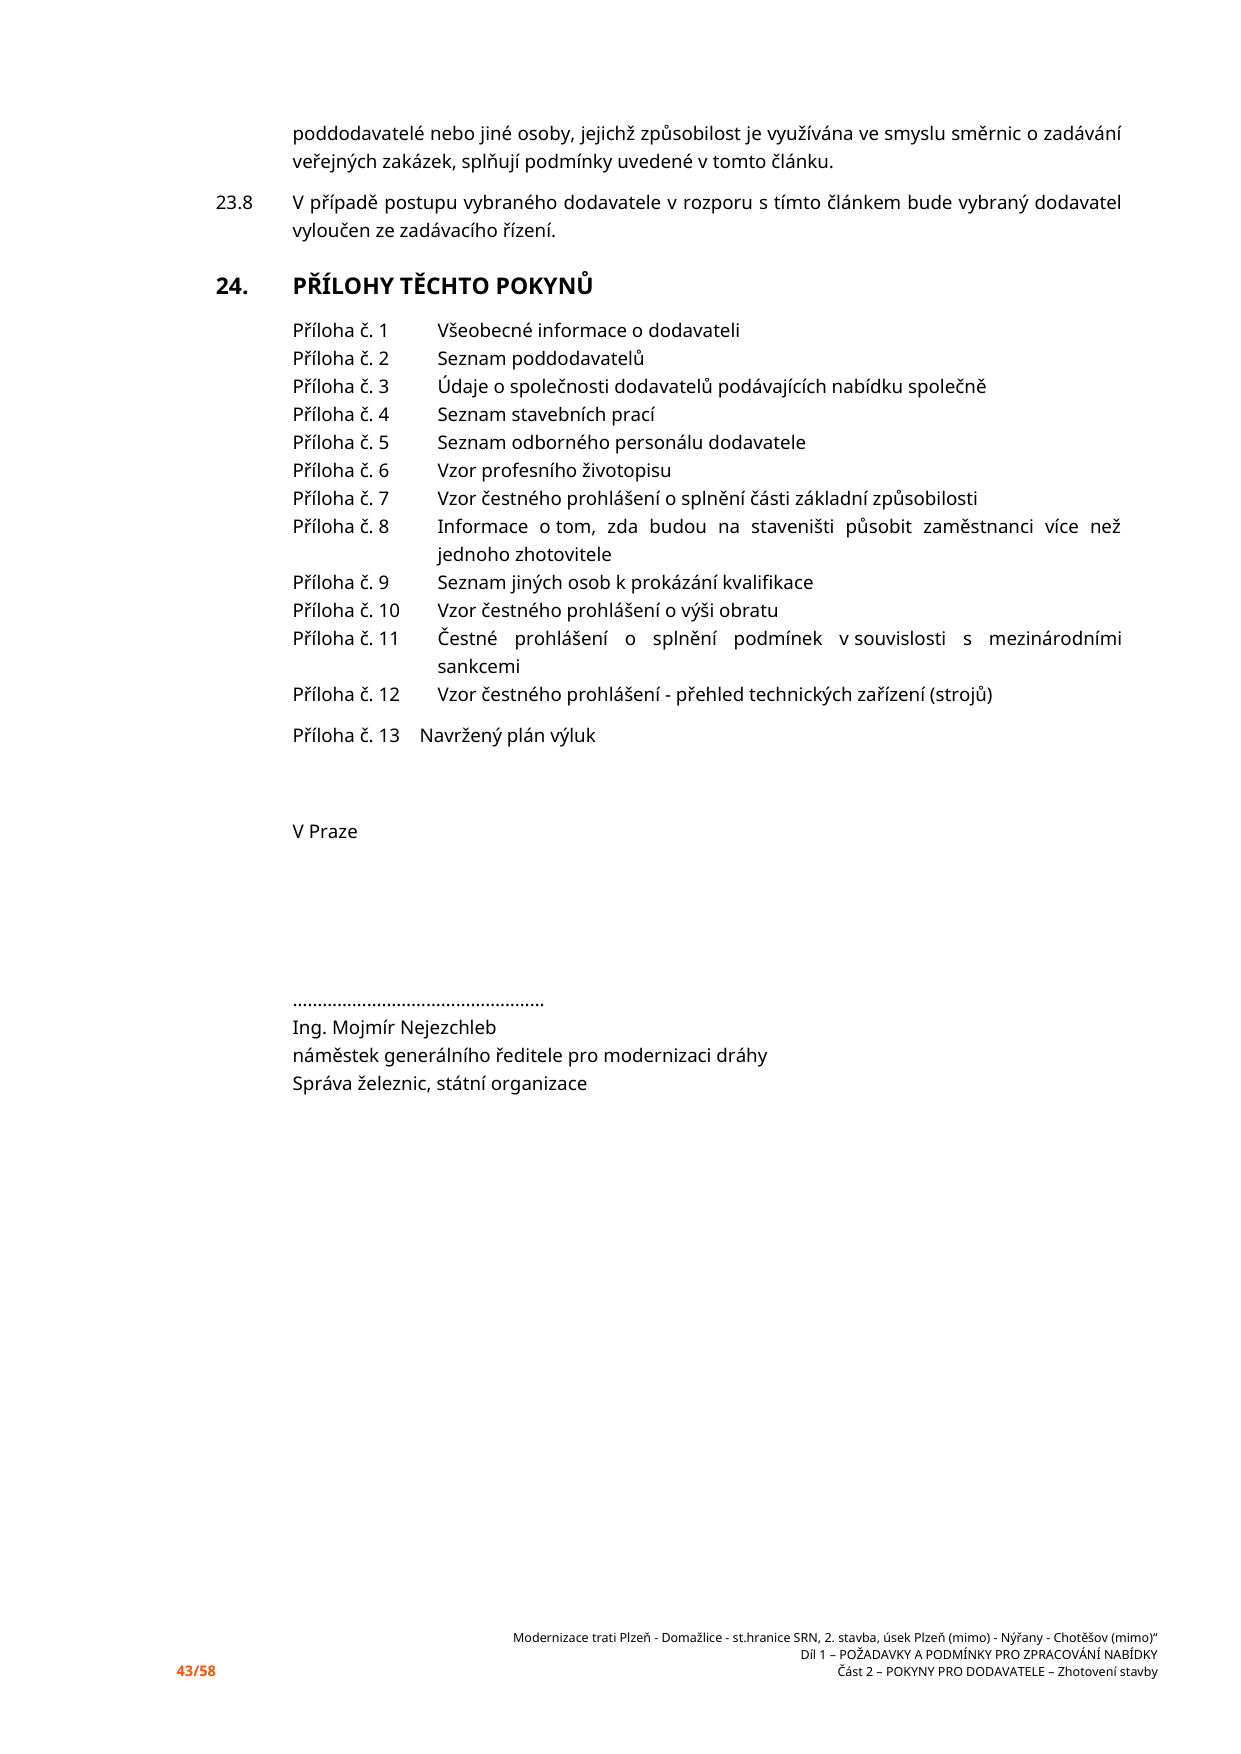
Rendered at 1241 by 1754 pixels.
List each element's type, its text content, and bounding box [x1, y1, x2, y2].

text Příloha č. 13 Navržený plán výluk [292, 722, 1122, 747]
text Příloha č. 12 Vzor čestného prohlášení - přehled technických zařízení (strojů) [292, 681, 1122, 707]
text Příloha č. 10 Vzor čestného prohlášení o výši obratu [292, 597, 1122, 623]
text Příloha č. 1 Všeobecné informace o dodavateli [292, 317, 1122, 343]
text Příloha č. 6 Vzor profesního životopisu [292, 457, 1122, 483]
text Příloha č. 11 Čestné prohlášení o splnění podmínek v souvislosti s mezinárodními sankcemi [292, 625, 1122, 679]
text V případě postupu vybraného dodavatele v rozporu s tímto článkem bude vybraný dodavatel vyloučen ze zadávacího řízení. [216, 189, 1122, 243]
text V Praze [292, 818, 1122, 844]
text Příloha č. 9 Seznam jiných osob k prokázání kvalifikace [292, 569, 1122, 595]
text Ing. Mojmír Nejezchleb [292, 1014, 1122, 1040]
text Správa železnic, státní organizace [292, 1071, 1122, 1096]
text náměstek generálního ředitele pro modernizaci dráhy [292, 1043, 1122, 1068]
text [216, 121, 1122, 174]
text Příloha č. 4 Seznam stavebních prací [292, 401, 1122, 427]
text PŘÍLOHY TĚCHTO POKYNŮ [216, 270, 1122, 301]
text Příloha č. 5 Seznam odborného personálu dodavatele [292, 429, 1122, 455]
text …………………………………………… [292, 987, 1122, 1012]
text Příloha č. 8 Informace o tom, zda budou na staveništi působit zaměstnanci více než jednoho zhotovitele [292, 513, 1122, 567]
text Příloha č. 2 Seznam poddodavatelů [292, 345, 1122, 371]
text Příloha č. 7 Vzor čestného prohlášení o splnění části základní způsobilosti [292, 485, 1122, 511]
text Příloha č. 3 Údaje o společnosti dodavatelů podávajících nabídku společně [292, 373, 1122, 399]
